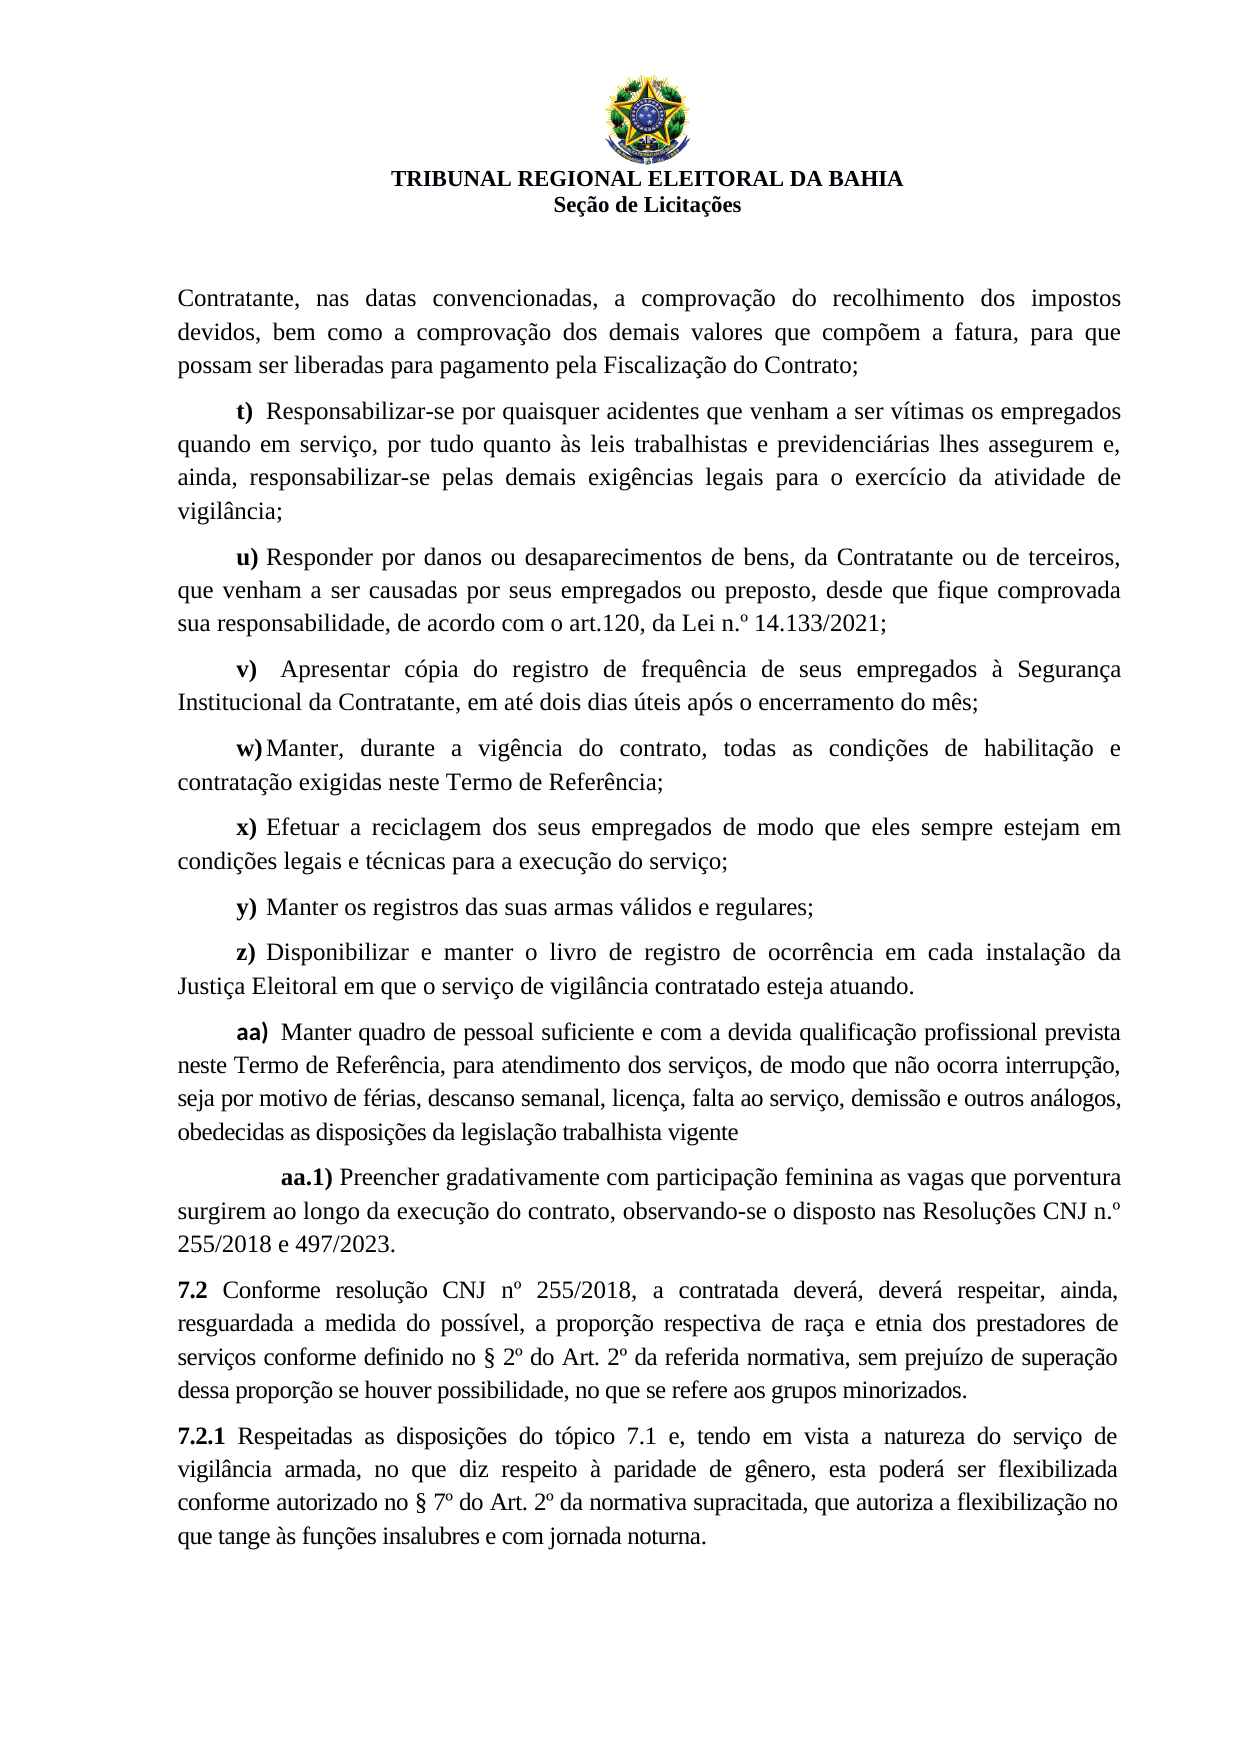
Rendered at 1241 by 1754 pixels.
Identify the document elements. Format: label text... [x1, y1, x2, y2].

list Manter os registros das suas armas válidos e regulares; [177, 888, 1122, 922]
list Apresentar cópia do registro de frequência de seus empregados à Segurança Institucional da Contratante, em até dois dias úteis após o encerramento do mês; [177, 651, 1122, 717]
list Responsabilizar-se por quaisquer acidentes que venham a ser vítimas os empregados quando em serviço, por tudo quanto às leis trabalhistas e previdenciárias lhes assegurem e, ainda, responsabilizar-se pelas demais exigências legais para o exercício da atividade de vigilância; [177, 392, 1122, 526]
list Manter, durante a vigência do contrato, todas as condições de habilitação e contratação exigidas neste Termo de Referência; [177, 730, 1122, 797]
text aa.1) Preencher gradativamente com participação feminina as vagas que porventura surgirem ao longo da execução do contrato, observando-se o disposto nas Resoluções CNJ n.º 255/2018 e 497/2023. [177, 1224, 1122, 1259]
list Manter quadro de pessoal suficiente e com a devida qualificação profissional prevista neste Termo de Referência, para atendimento dos serviços, de modo que não ocorra interrupção, seja por motivo de férias, descanso semanal, licença, falta ao serviço, demissão e outros análogos, obedecidas as disposições da legislação trabalhista vigente [177, 1013, 1122, 1147]
list Responder por danos ou desaparecimentos de bens, da Contratante ou de terceiros, que venham a ser causadas por seus empregados ou preposto, desde que fique comprovada sua responsabilidade, de acordo com o art.120, da Lei n.º 14.133/2021; [177, 538, 1122, 638]
list Disponibilizar e manter o livro de registro de ocorrência em cada instalação da Justiça Eleitoral em que o serviço de vigilância contratado esteja atuando. [177, 934, 1122, 1001]
list Efetuar a reciclagem dos seus empregados de modo que eles sempre estejam em condições legais e técnicas para a execução do serviço; [177, 809, 1122, 876]
text aa.1) Preencher gradativamente com participação feminina as vagas que porventura surgirem ao longo da execução do contrato, observando-se o disposto nas Resoluções CNJ n.º 255/2018 e 497/2023. [177, 1159, 1122, 1196]
text 7.2.1 Respeitadas as disposições do tópico 7.1 e, tendo em vista a natureza do serviço de vigilância armada, no que diz respeito à paridade de gênero, esta poderá ser flexibilizada conforme autorizado no § 7º do Art. 2º da normativa supracitada, que autoriza a flexibilização no que tange às funções insalubres e com jornada noturna. [177, 1417, 1119, 1551]
text 7.2 Conforme resolução CNJ nº 255/2018, a contratada deverá, deverá respeitar, ainda, resguardada a medida do possível, a proporção respectiva de raça e etnia dos prestadores de serviços conforme definido no § 2º do Art. 2º da referida normativa, sem prejuízo de superação dessa proporção se houver possibilidade, no que se refere aos grupos minorizados. [177, 1272, 1119, 1405]
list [177, 280, 1122, 380]
